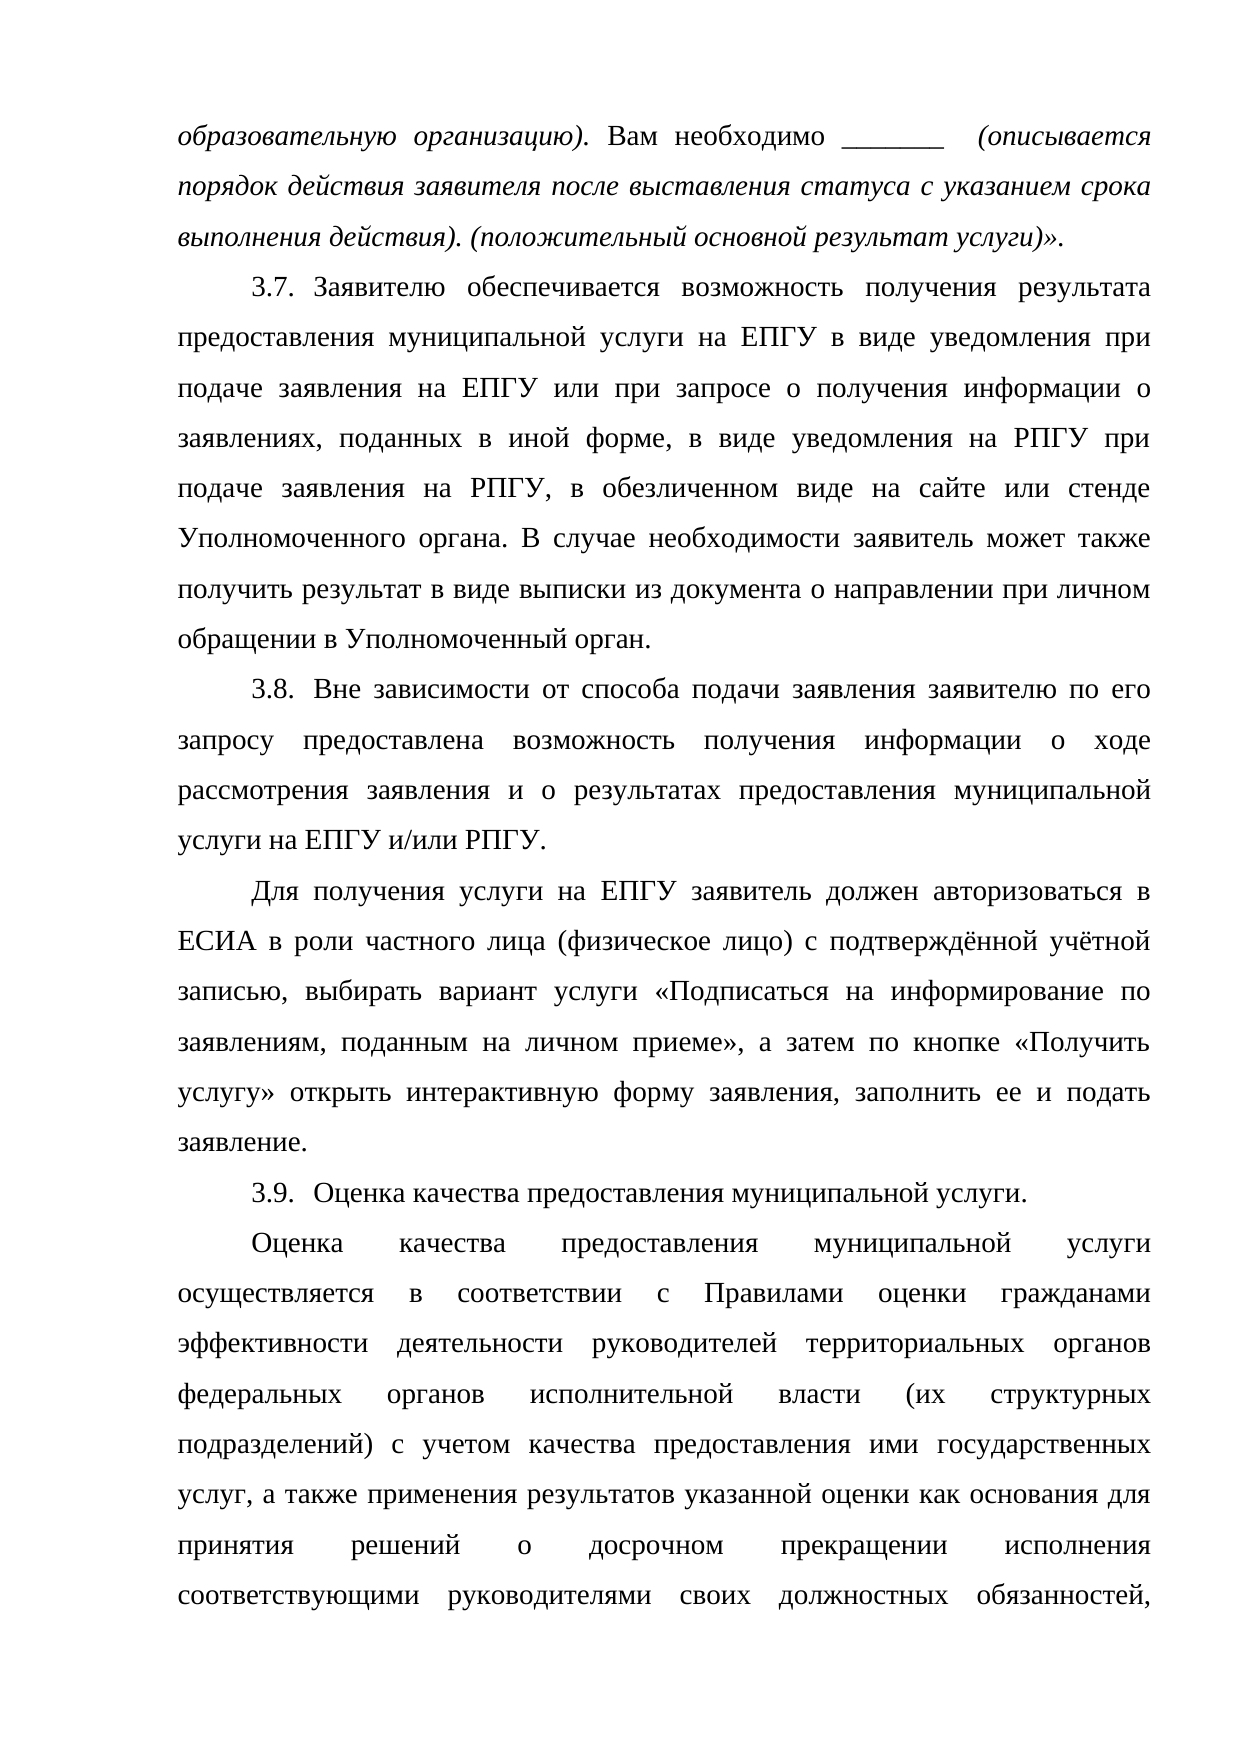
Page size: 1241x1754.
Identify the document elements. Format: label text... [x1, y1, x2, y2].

text Для получения услуги на ЕПГУ заявитель должен авторизоваться в ЕСИА в роли частного лица (физическое лицо) с подтверждённой учётной записью, выбирать вариант услуги «Подписаться на информирование по заявлениям, поданным на личном приеме», а затем по кнопке «Получить услугу» открыть интерактивную форму заявления, заполнить ее и подать заявление. [177, 873, 1152, 1158]
list Оценка качества предоставления муниципальной услуги. [177, 1175, 1152, 1208]
list Вне зависимости от способа подачи заявления заявителю по его запросу предоставлена возможность получения информации о ходе рассмотрения заявления и о результатах предоставления муниципальной услуги на ЕПГУ и/или РПГУ. [177, 672, 1152, 856]
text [177, 1225, 1152, 1611]
list Заявителю обеспечивается возможность получения результата предоставления муниципальной услуги на ЕПГУ в виде уведомления при подаче заявления на ЕПГУ или при запросе о получения информации о заявлениях, поданных в иной форме, в виде уведомления на РПГУ при подаче заявления на РПГУ, в обезличенном виде на сайте или стенде Уполномоченного органа. В случае необходимости заявитель может также получить результат в виде выписки из документа о направлении при личном обращении в Уполномоченный орган. [177, 269, 1152, 655]
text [177, 118, 1152, 252]
